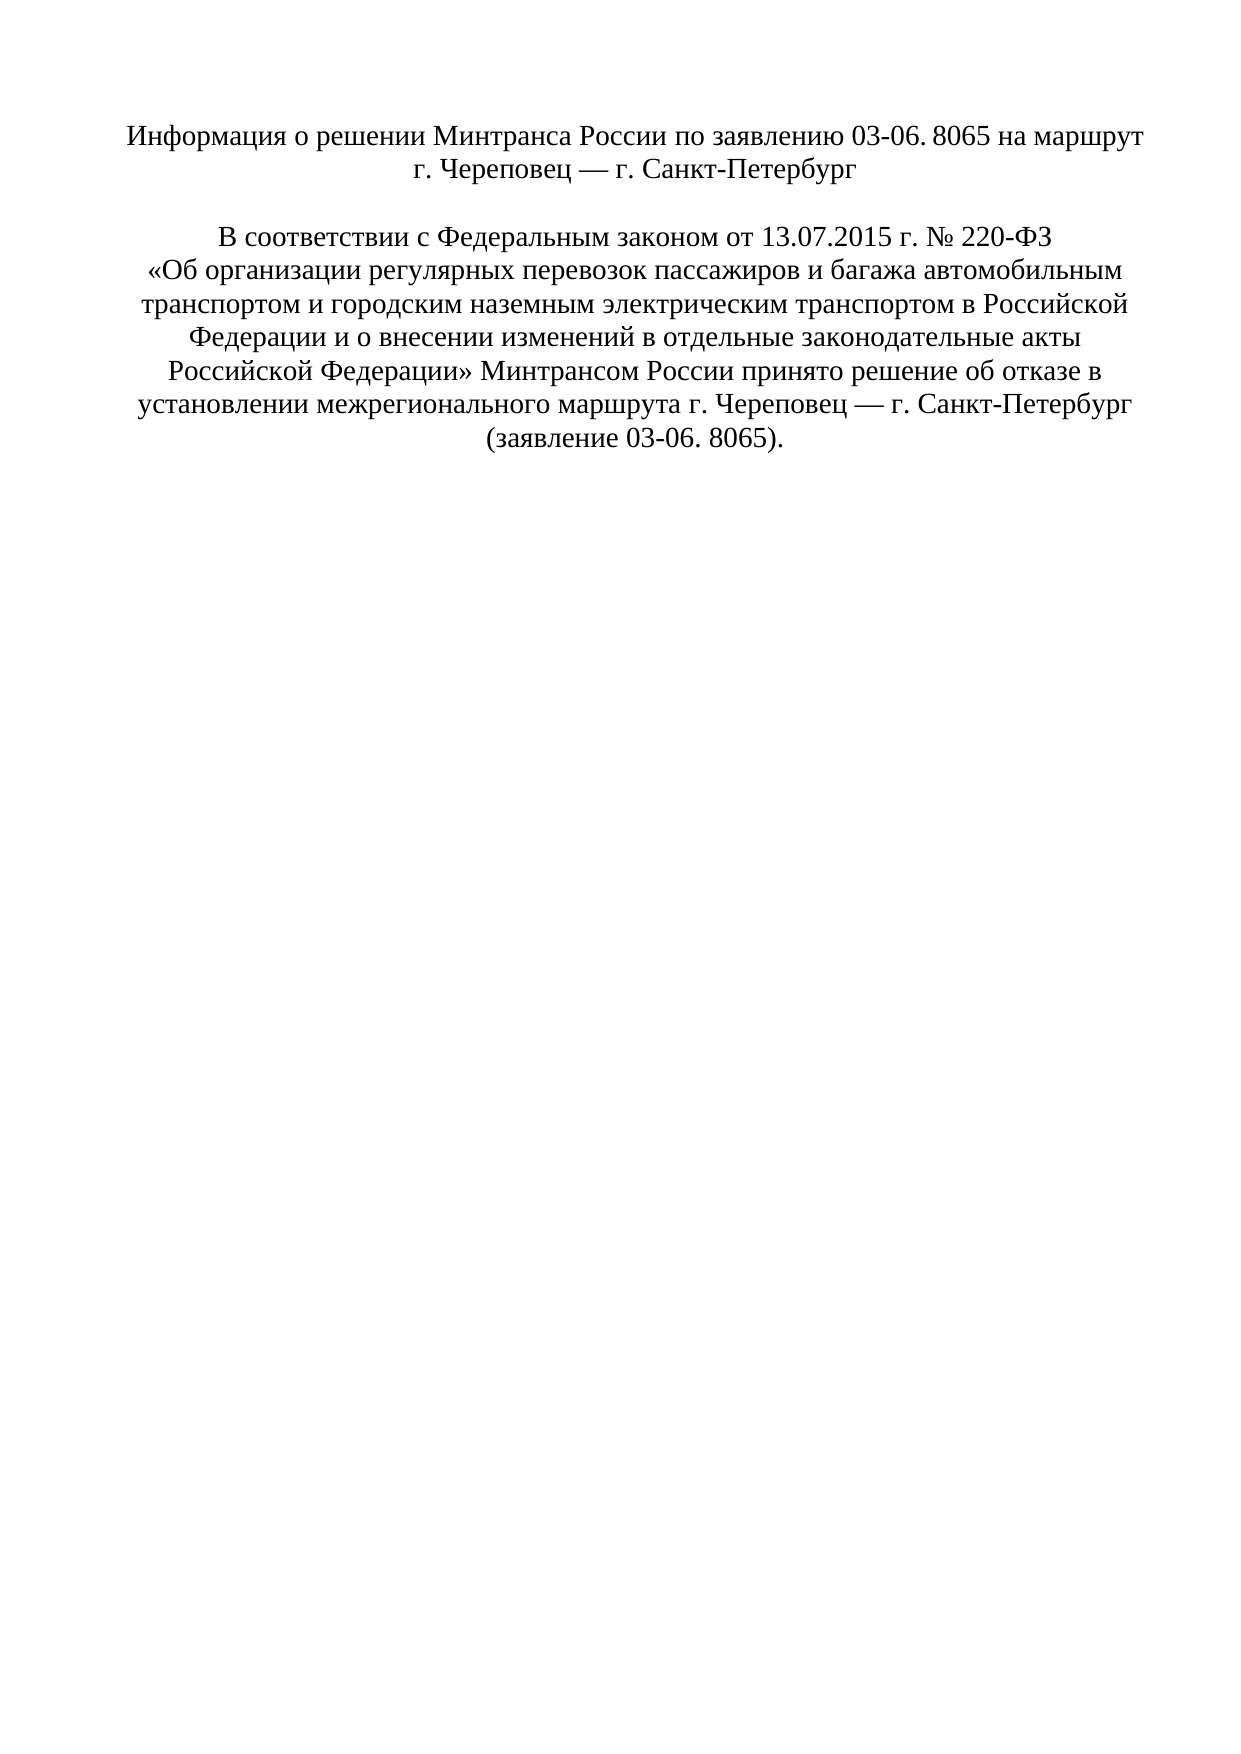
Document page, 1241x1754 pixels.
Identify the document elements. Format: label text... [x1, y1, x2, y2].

text В соответствии с Федеральным законом от 13.07.2015 г. № 220-ФЗ «Об организации регулярных перевозок пассажиров и багажа автомобильным транспортом и городским наземным электрическим транспортом в Российской Федерации и о внесении изменений в отдельные законодательные акты Российской Федерации» Минтрансом России принято решение об отказе в установлении межрегионального маршрута г. Череповец — г. Санкт-Петербург (заявление 03-06. 8065). [118, 219, 1152, 453]
text Информация о решении Минтранса России по заявлению 03-06. 8065 на маршрут г. Череповец — г. Санкт-Петербург [118, 118, 1152, 185]
